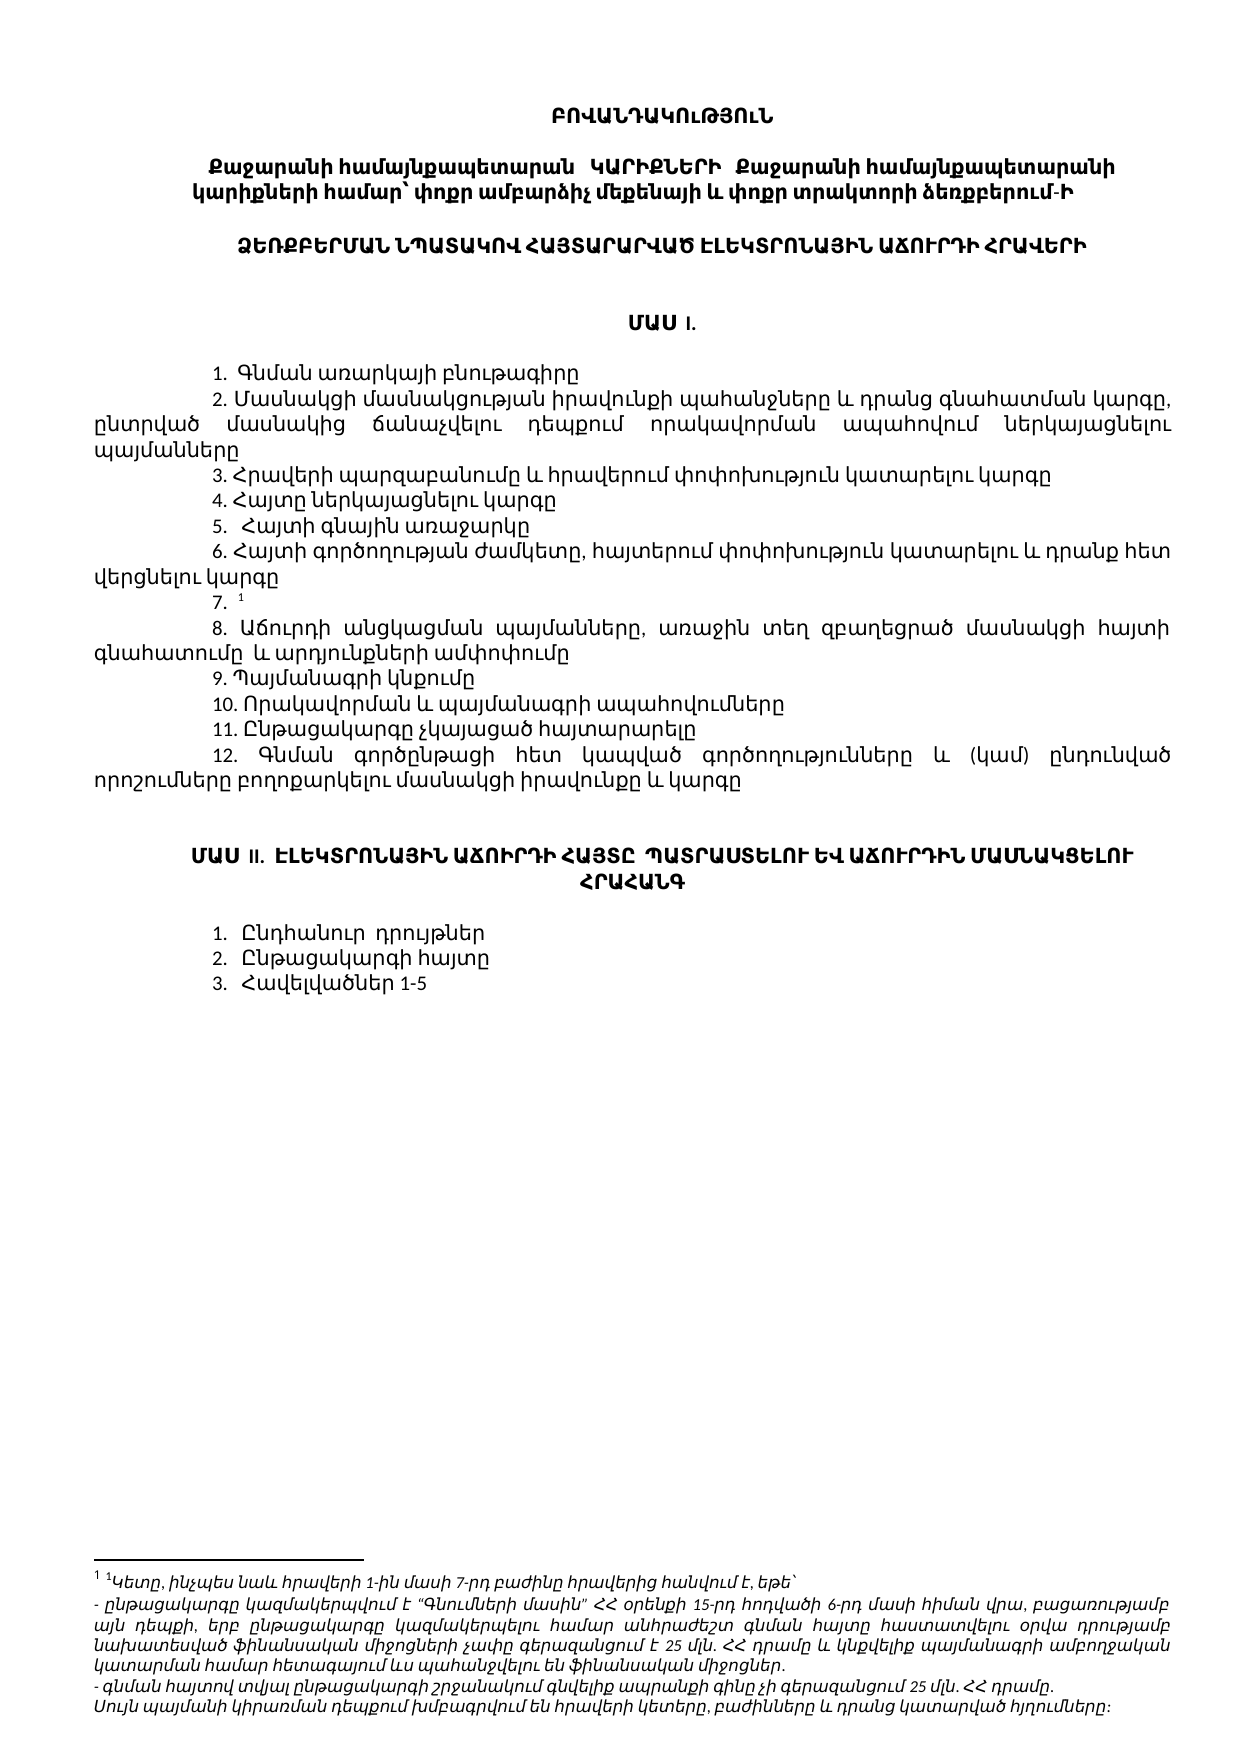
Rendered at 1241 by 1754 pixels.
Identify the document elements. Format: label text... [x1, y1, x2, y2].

text 9. Պայմանագրի կնքումը [94, 666, 1171, 691]
text ՄԱՍ I. [94, 310, 1171, 335]
text 10. Որակավորման և պայմանագրի ապահովումները [94, 691, 1171, 716]
text 2. Մասնակցի մասնակցության իրավունքի պահանջները և դրանց գնահատման կարգը, ընտրված մասնակից ճանաչվելու դեպքում որակավորման ապահովում ներկայացնելու պայմանները [94, 386, 1171, 462]
text 1. Գնման առարկայի բնութագիրը [94, 361, 1171, 386]
text ՄԱՍ II. ԷԼԵԿՏՐՈՆԱՅԻՆ ԱՃՈԻՐԴԻ ՀԱՅՏԸ ՊԱՏՐԱՍՏԵԼՈՒ ԵՎ ԱՃՈՒՐԴԻՆ ՄԱՍՆԱԿՑԵԼՈՒ ՀՐԱՀԱՆԳ [94, 843, 1171, 894]
text 3. Հավելվածներ 1-5 [94, 971, 1171, 996]
text 1. Ընդհանուր դրույթներ [94, 920, 1171, 945]
text 6. Հայտի գործողության ժամկետը, հայտերում փոփոխություն կատարելու և դրանք հետ վերցնելու կարգը [94, 538, 1171, 589]
text 2. Ընթացակարգի հայտը [94, 945, 1171, 971]
text 4. Հայտը ներկայացնելու կարգը [94, 488, 1171, 513]
text ԲՈՎԱՆԴԱԿՈւԹՅՈւՆ [94, 103, 1171, 128]
text 8. Աճուրդի անցկացման պայմանները, առաջին տեղ զբաղեցրած մասնակցի հայտի գնահատումը և արդյունքների ամփոփումը [94, 615, 1171, 666]
text 7. 1 [94, 589, 1171, 615]
text 5. Հայտի գնային առաջարկը [94, 513, 1171, 538]
text 3. Հրավերի պարզաբանումը և հրավերում փոփոխություն կատարելու կարգը [94, 462, 1171, 488]
text 12. Գնման գործընթացի հետ կապված գործողությունները և (կամ) ընդունված որոշումները բողոքարկելու մասնակցի իրավունքը և կարգը [94, 742, 1171, 793]
text ՁԵՌՔԲԵՐՄԱՆ ՆՊԱՏԱԿՈՎ ՀԱՅՏԱՐԱՐՎԱԾ ԷԼԵԿՏՐՈՆԱՅԻՆ ԱՃՈՒՐԴԻ ՀՐԱՎԵՐԻ [94, 233, 1171, 259]
text Քաջարանի համայնքապետարան ԿԱՐԻՔՆԵՐԻ Քաջարանի համայնքապետարանի կարիքների համար՝ փոքր ամբարձիչ մեքենայի և փոքր տրակտորի ձեռքբերում-Ի [94, 154, 1171, 205]
text 11. Ընթացակարգը չկայացած հայտարարելը [94, 716, 1171, 742]
